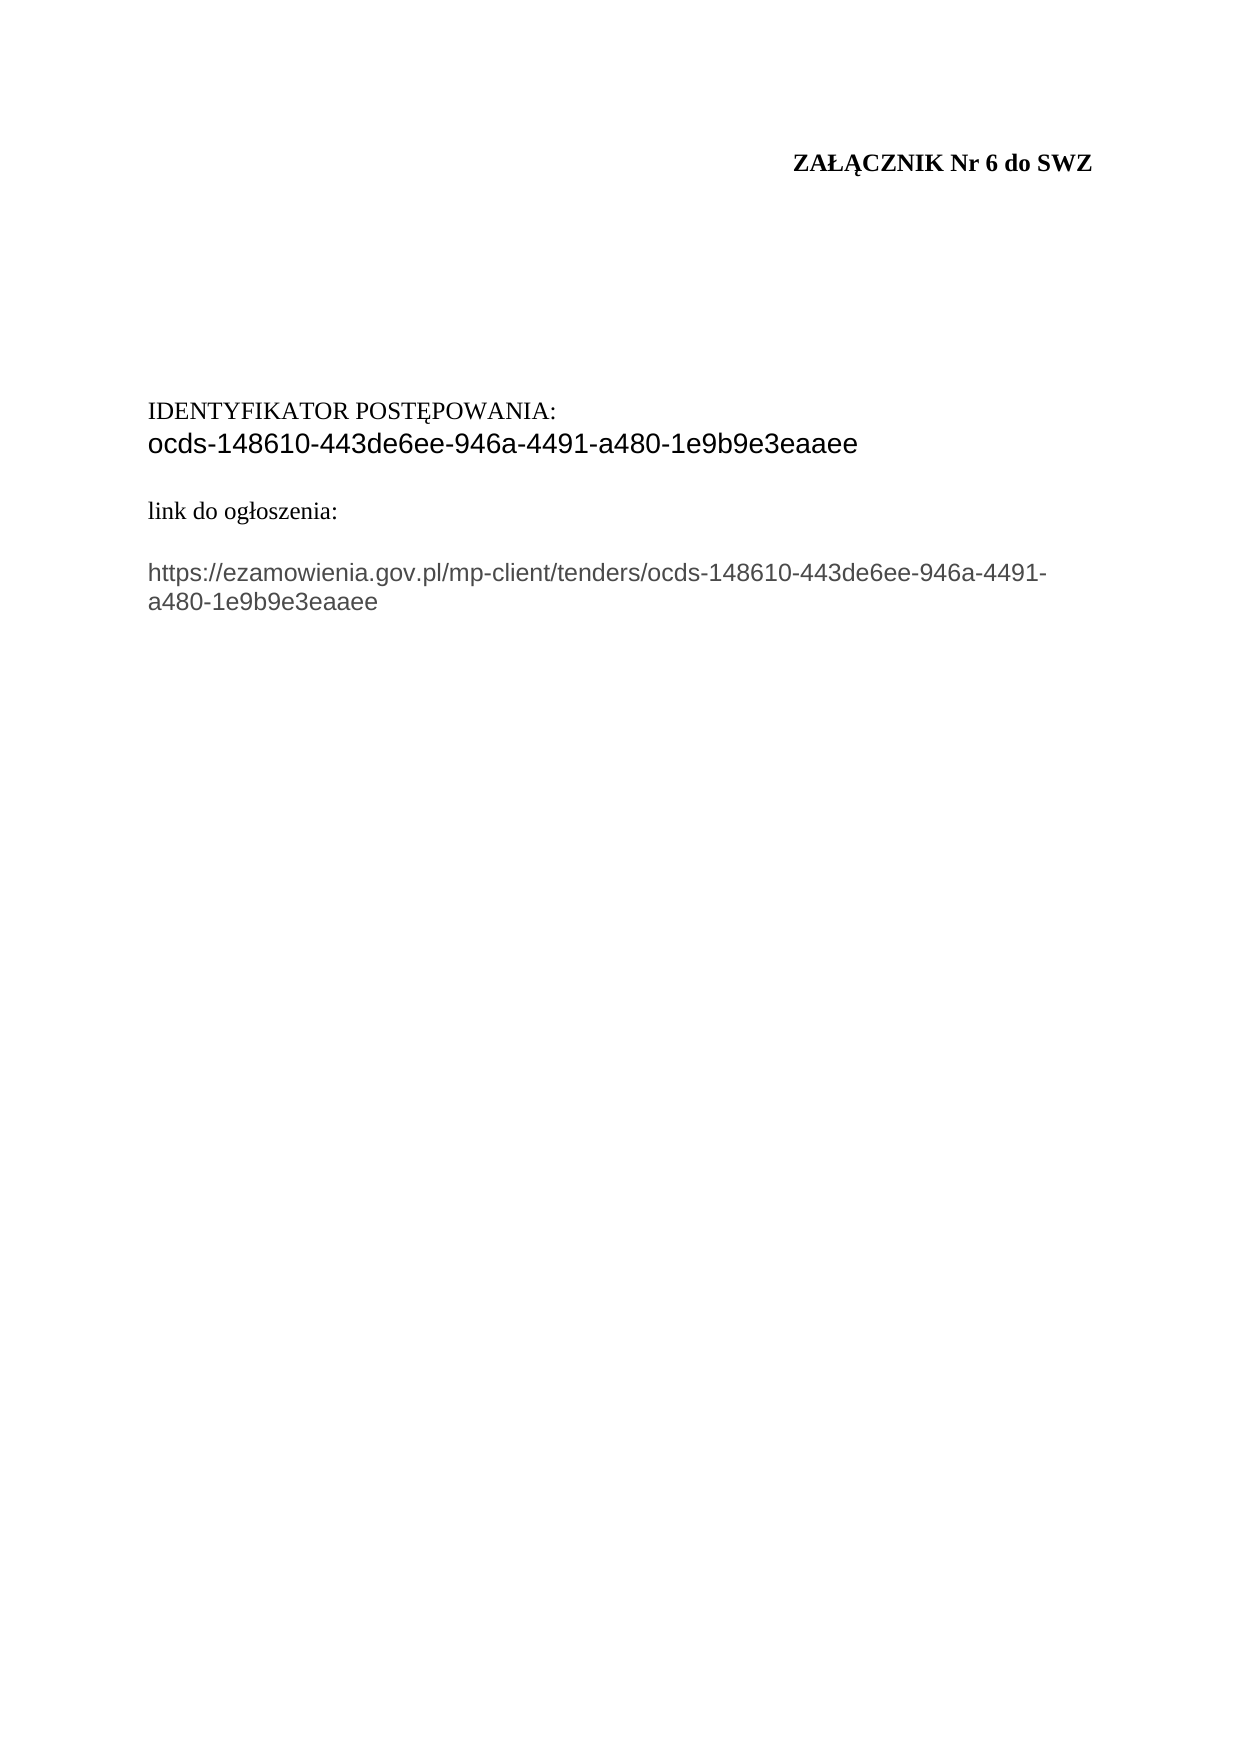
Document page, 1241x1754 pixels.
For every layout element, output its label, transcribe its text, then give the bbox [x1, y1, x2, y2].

text ocds-148610-443de6ee-946a-4491-a480-1e9b9e3eaaee [148, 427, 1093, 460]
text link do ogłoszenia: [148, 496, 1093, 525]
text IDENTYFIKATOR POSTĘPOWANIA: [148, 396, 1093, 425]
text ZAŁĄCZNIK Nr 6 do SWZ [148, 148, 1093, 176]
text https://ezamowienia.gov.pl/mp-client/tenders/ocds-148610-443de6ee-946a-4491-a480-1e9b9e3eaaee [148, 558, 1093, 644]
